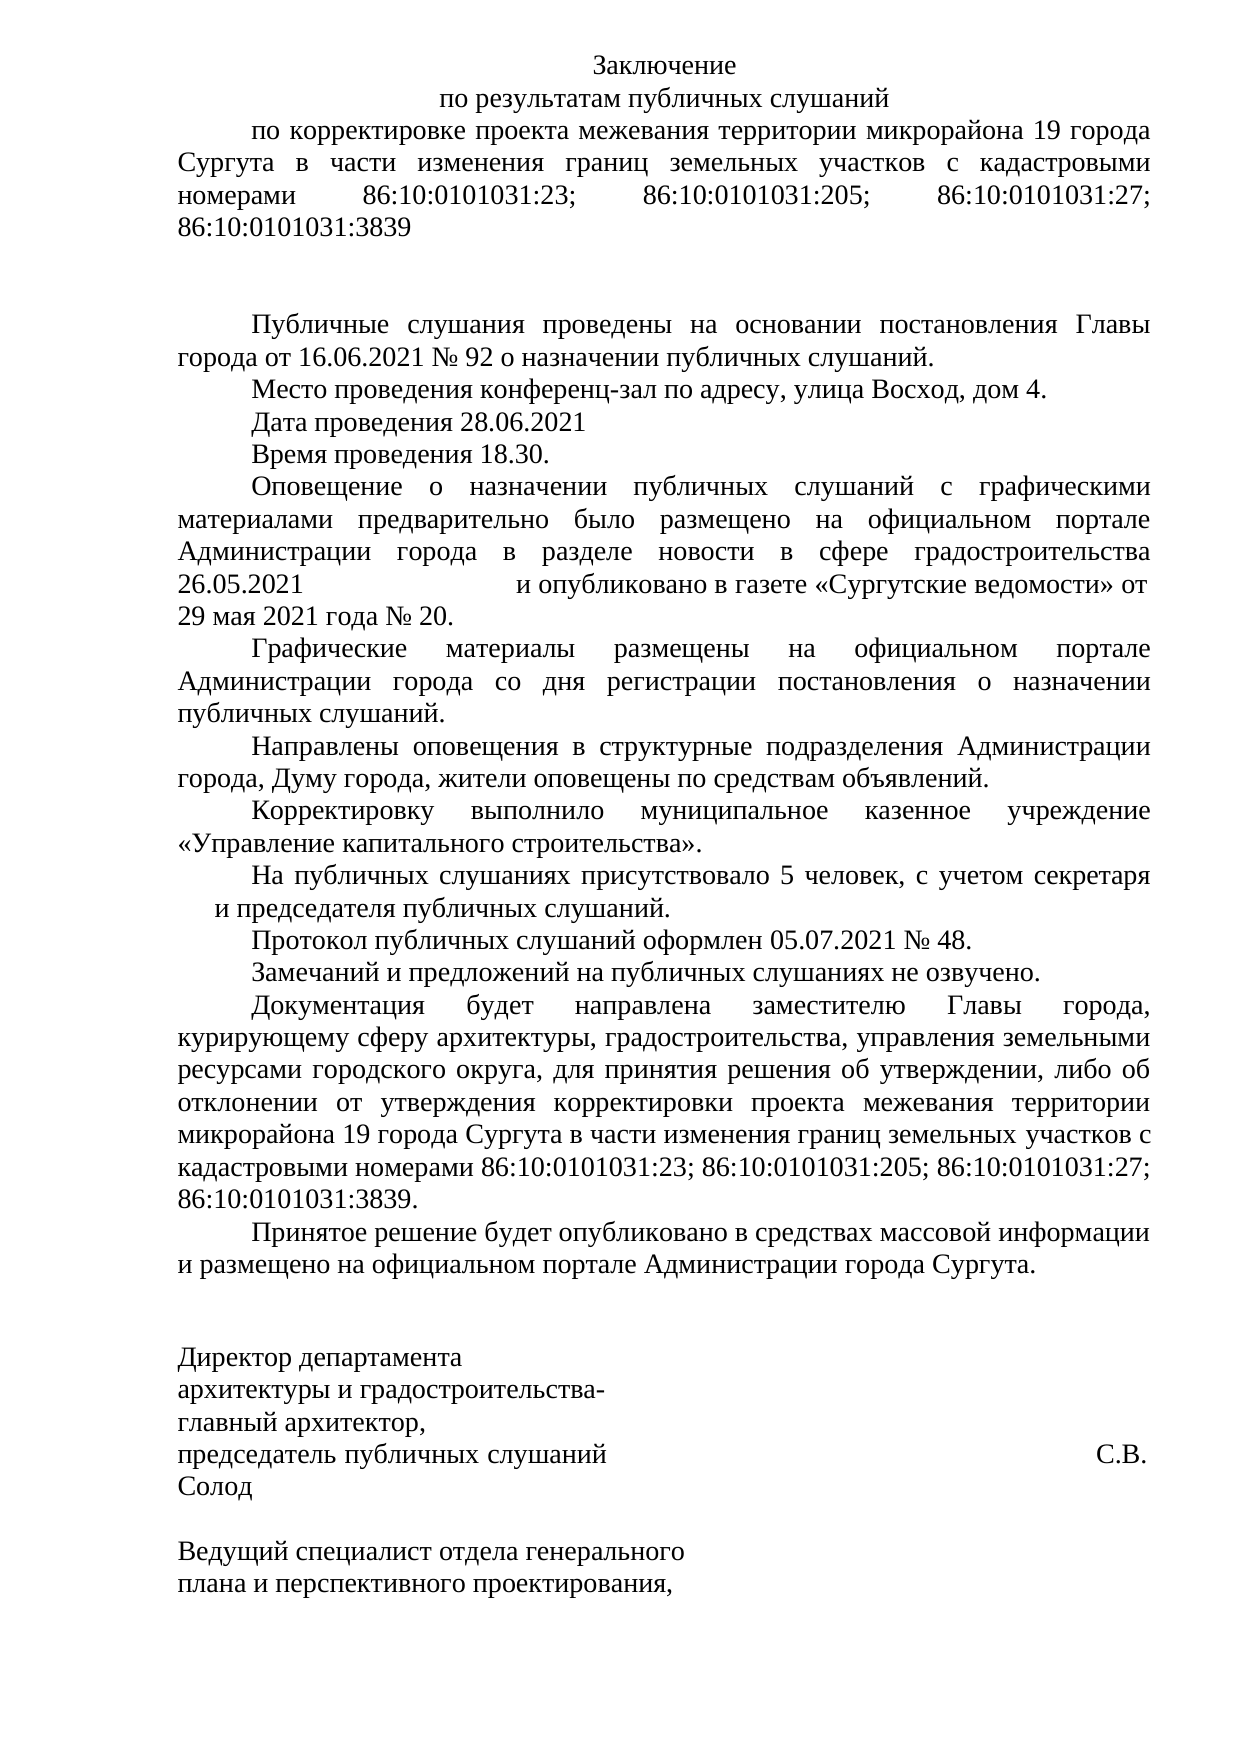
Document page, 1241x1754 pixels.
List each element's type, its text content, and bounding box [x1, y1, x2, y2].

text Заключение [177, 48, 1152, 81]
text главный архитектор, [177, 1404, 1152, 1437]
text Замечаний и предложений на публичных слушаниях не озвучено. [177, 955, 1152, 988]
text по результатам публичных слушаний [177, 81, 1152, 113]
text Оповещение о назначении публичных слушаний с графическими материалами предварительно было размещено на официальном портале Администрации города в разделе новости в сфере градостроительства 26.05.2021 и опубликовано в газете «Сургутские ведомости» от 29 мая 2021 года № 20. [177, 469, 1152, 631]
text председатель публичных слушаний С.В. Солод [177, 1437, 1152, 1502]
text На публичных слушаниях присутствовало 5 человек, с учетом секретаря и председателя публичных слушаний. [214, 858, 1152, 923]
text Принятое решение будет опубликовано в средствах массовой информации и размещено на официальном портале Администрации города Сургута. [177, 1214, 1152, 1279]
text Документация будет направлена заместителю Главы города, курирующему сферу архитектуры, градостроительства, управления земельными ресурсами городского округа, для принятия решения об утверждении, либо об отклонении от утверждения корректировки проекта межевания территории микрорайона 19 города Сургута в части изменения границ земельных участков с кадастровыми номерами 86:10:0101031:23; 86:10:0101031:205; 86:10:0101031:27; 86:10:0101031:3839. [177, 988, 1152, 1214]
text Дата проведения 28.06.2021 [214, 405, 1152, 437]
text Публичные слушания проведены на основании постановления Главы города от 16.06.2021 № 92 о назначении публичных слушаний. [177, 307, 1152, 372]
text Протокол публичных слушаний оформлен 05.07.2021 № 48. [177, 923, 1152, 955]
text плана и перспективного проектирования, [177, 1567, 1152, 1599]
text по корректировке проекта межевания территории микрорайона 19 города Сургута в части изменения границ земельных участков с кадастровыми номерами 86:10:0101031:23; 86:10:0101031:205; 86:10:0101031:27; 86:10:0101031:3839 [177, 113, 1152, 243]
text Ведущий специалист отдела генерального [177, 1534, 1152, 1567]
text Графические материалы размещены на официальном портале Администрации города со дня регистрации постановления о назначении публичных слушаний. [177, 631, 1152, 729]
text Директор департамента [177, 1340, 1152, 1372]
text Время проведения 18.30. [177, 437, 1152, 469]
text архитектуры и градостроительства- [177, 1372, 1152, 1404]
text Место проведения конференц-зал по адресу, улица Восход, дом 4. [177, 372, 1119, 405]
text Корректировку выполнило муниципальное казенное учреждение «Управление капитального строительства». [177, 793, 1152, 858]
text Направлены оповещения в структурные подразделения Администрации города, Думу города, жители оповещены по средствам объявлений. [177, 729, 1152, 793]
